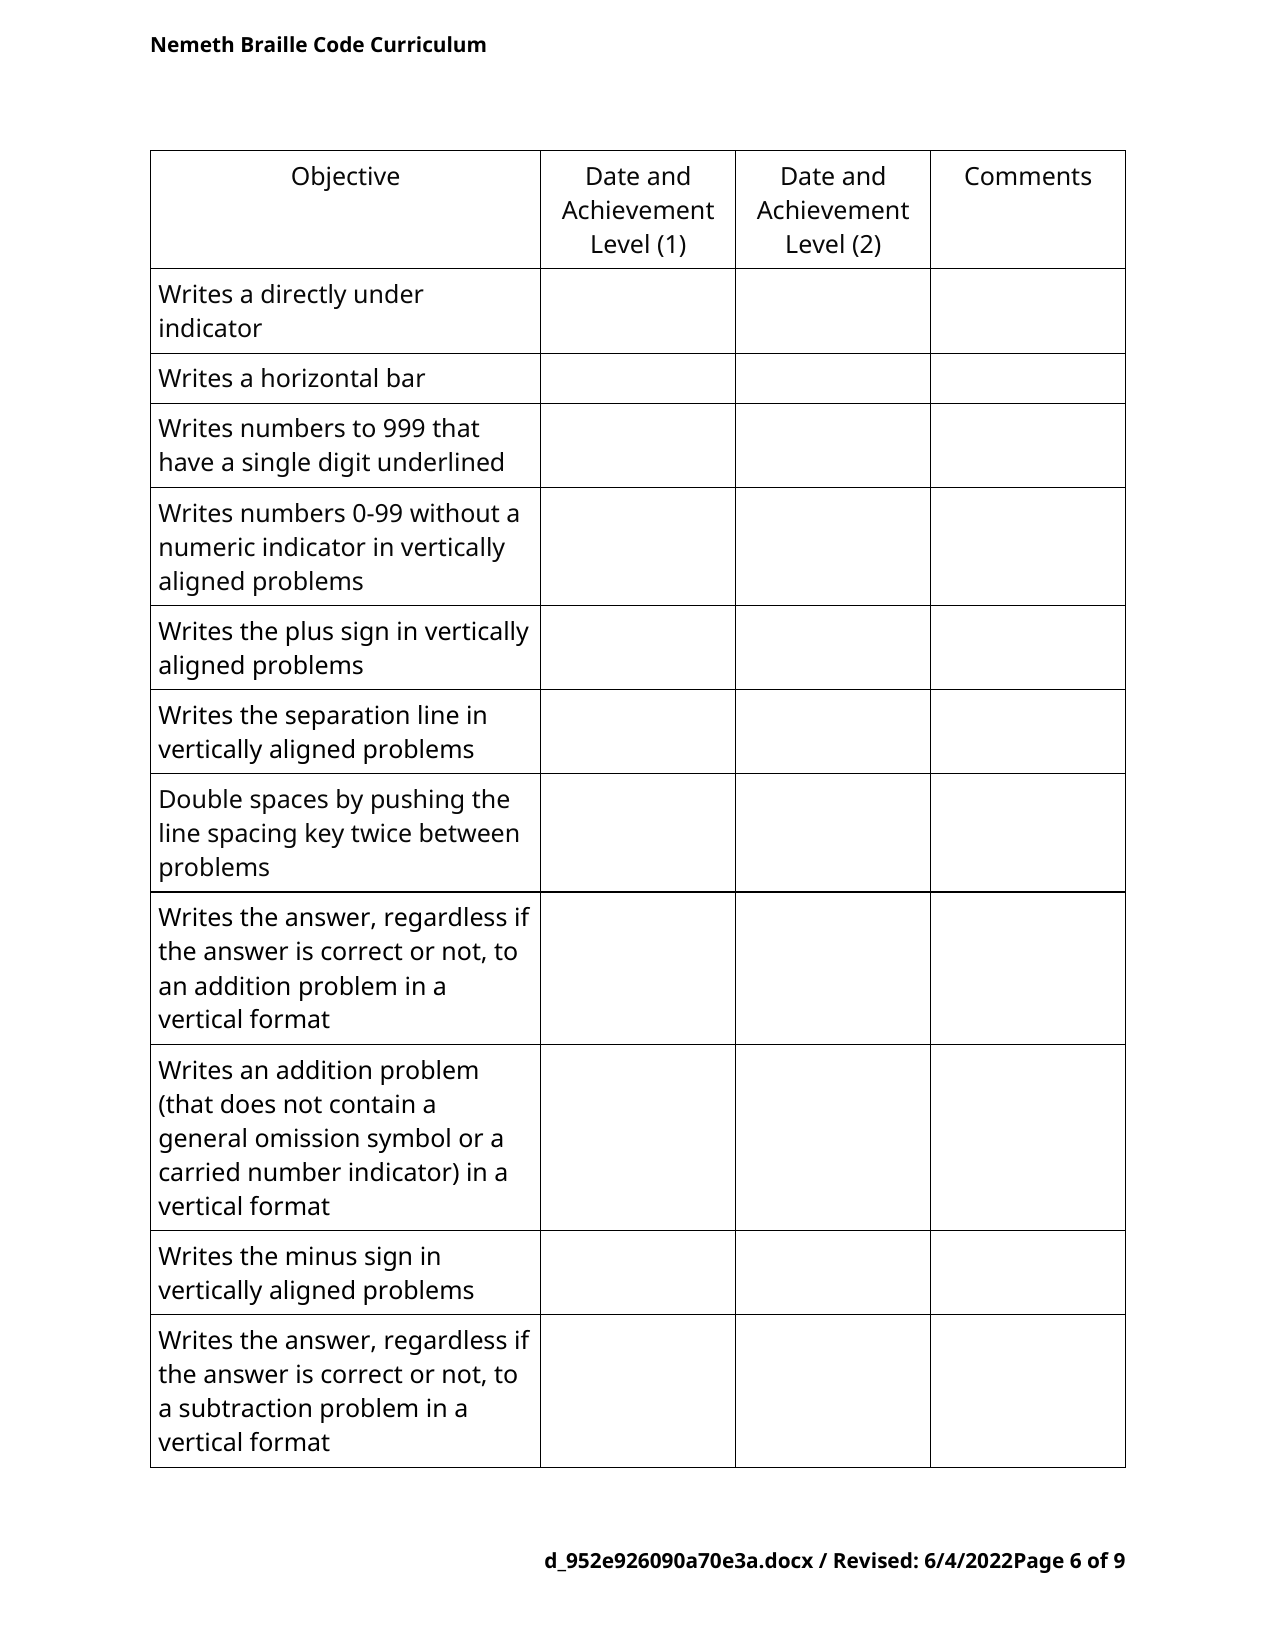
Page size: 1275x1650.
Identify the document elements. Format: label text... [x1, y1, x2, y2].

table_cell [931, 404, 1125, 487]
table_cell [931, 1045, 1125, 1230]
table_cell Writes the answer, regardless if the answer is correct or not, to a subtraction problem in a vertical format [151, 1315, 540, 1467]
table_cell [931, 354, 1125, 402]
table_cell [541, 893, 735, 1044]
table_cell [931, 893, 1125, 1044]
table_cell [541, 690, 735, 773]
table_header Date and Achievement Level (2) [736, 151, 930, 268]
table_cell [736, 774, 930, 891]
table_cell [736, 354, 930, 402]
table_cell [541, 488, 735, 605]
table_cell [541, 1231, 735, 1314]
table_cell Writes numbers 0-99 without a numeric indicator in vertically aligned problems [151, 488, 540, 605]
table_cell [736, 1315, 930, 1467]
table_cell Double spaces by pushing the line spacing key twice between problems [151, 774, 540, 891]
table_cell [736, 606, 930, 689]
table_cell [931, 606, 1125, 689]
table_cell Writes the answer, regardless if the answer is correct or not, to an addition problem in a vertical format [151, 893, 540, 1044]
table_cell [541, 1315, 735, 1467]
table_cell [736, 404, 930, 487]
table_cell [541, 404, 735, 487]
table_cell Writes the plus sign in vertically aligned problems [151, 606, 540, 689]
table_cell Writes numbers to 999 that have a single digit underlined [151, 404, 540, 487]
table_header Date and Achievement Level (1) [541, 151, 735, 268]
table_cell [931, 269, 1125, 352]
table_cell [931, 1231, 1125, 1314]
table_cell [541, 606, 735, 689]
table_cell [736, 269, 930, 352]
table_cell Writes an addition problem (that does not contain a general omission symbol or a carried number indicator) in a vertical format [151, 1045, 540, 1230]
table_cell [931, 1315, 1125, 1467]
table_cell [541, 354, 735, 402]
table_cell [736, 893, 930, 1044]
table_cell [541, 774, 735, 891]
table_cell Writes a directly under indicator [151, 269, 540, 352]
table_cell [736, 1231, 930, 1314]
table_cell [736, 690, 930, 773]
table_header Objective [151, 151, 540, 268]
table_cell [736, 1045, 930, 1230]
table_cell [931, 774, 1125, 891]
table_cell Writes the minus sign in vertically aligned problems [151, 1231, 540, 1314]
table_cell [931, 488, 1125, 605]
table_cell Writes the separation line in vertically aligned problems [151, 690, 540, 773]
table_cell [541, 269, 735, 352]
table_cell [931, 690, 1125, 773]
table_cell [541, 1045, 735, 1230]
table_cell Writes a horizontal bar [151, 354, 540, 402]
table_header Comments [931, 151, 1125, 268]
table_cell [736, 488, 930, 605]
